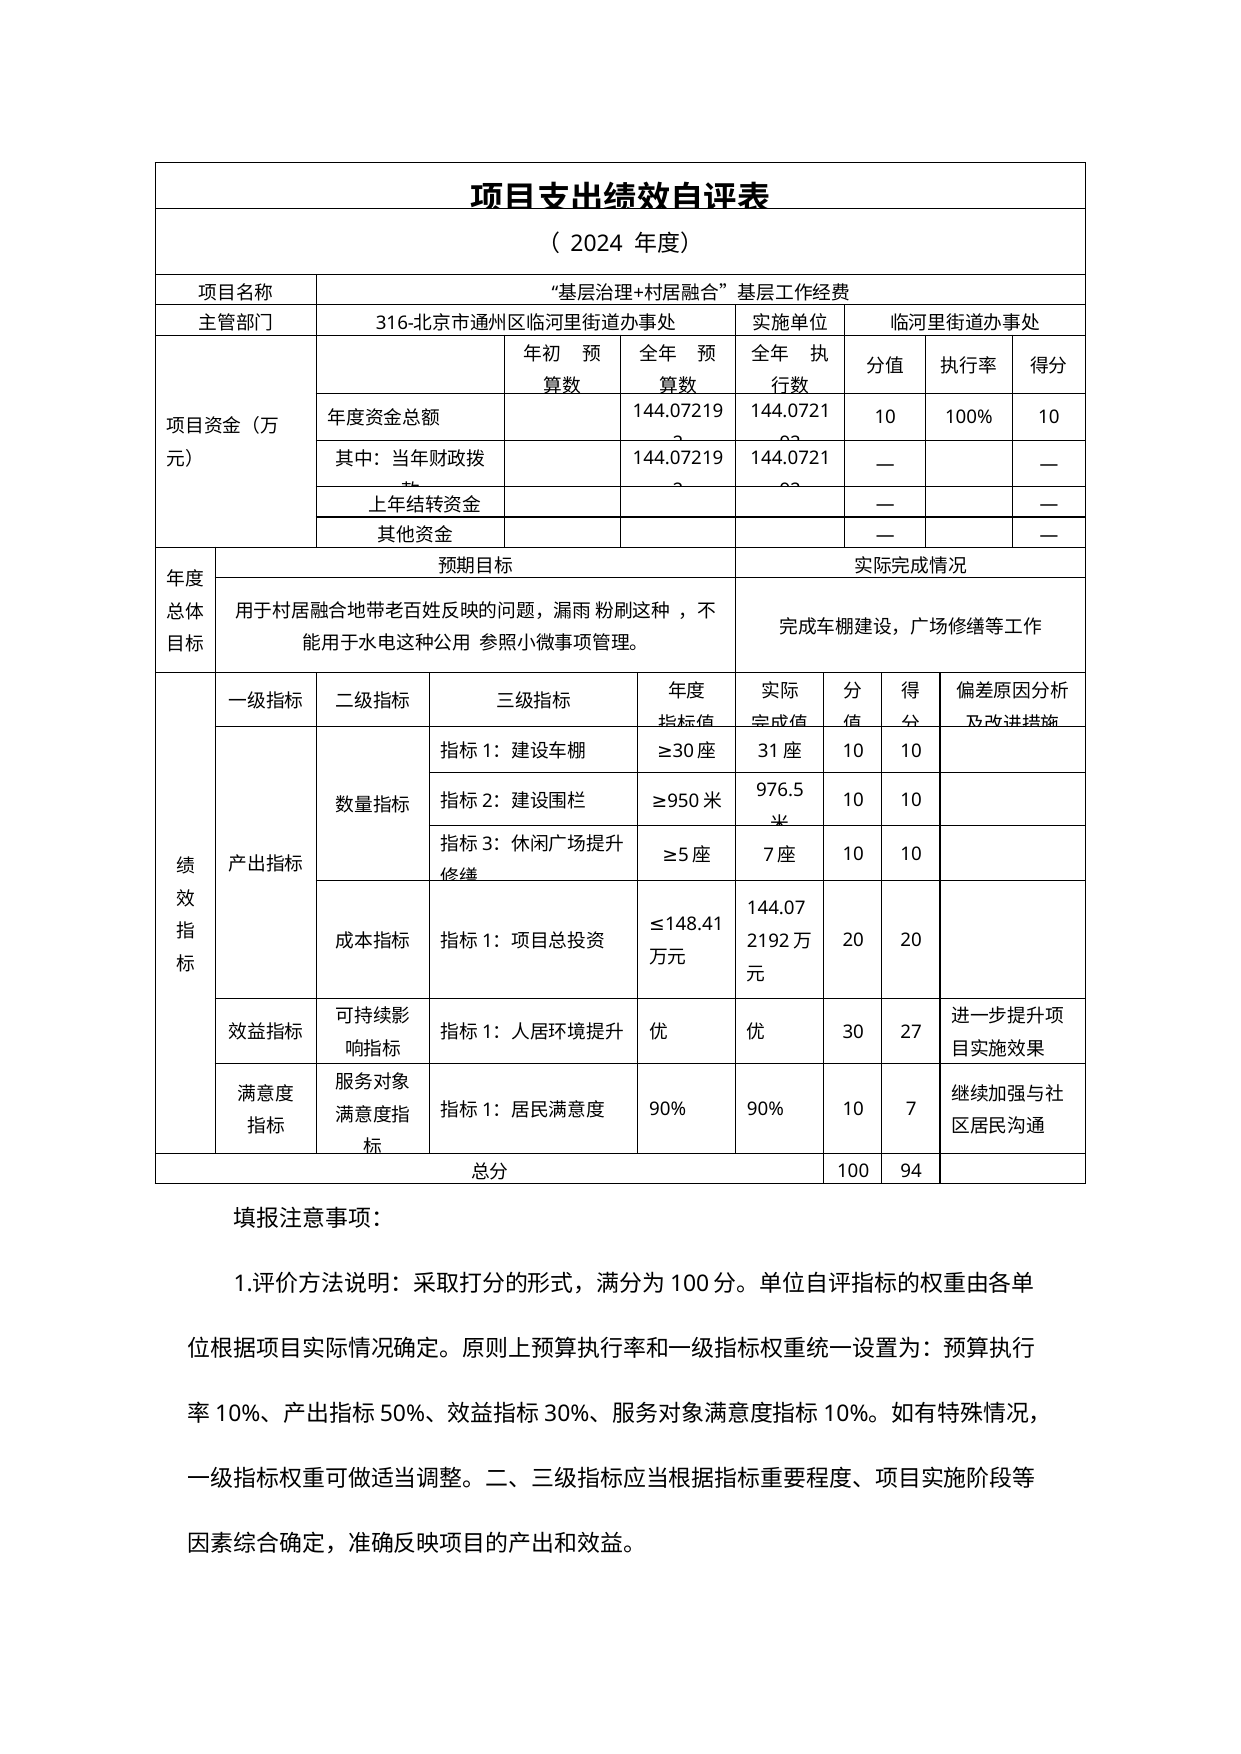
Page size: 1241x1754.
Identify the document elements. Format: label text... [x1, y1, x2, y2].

table_cell 实际 完成值 [736, 673, 823, 726]
text 填报注意事项： [187, 1184, 1053, 1249]
table_cell [941, 826, 1085, 880]
table_cell 年度总体目标 [156, 548, 215, 672]
table_cell 316-北京市通州区临河里街道办事处 [317, 305, 735, 334]
table_cell 100 [824, 1154, 881, 1183]
table_cell 指标1：居民满意度 [430, 1064, 637, 1153]
table_cell （ 2024 年度） [156, 209, 1085, 274]
table_cell 指标2：建设围栏 [430, 773, 637, 825]
table_cell [941, 727, 1085, 772]
table_cell 主管部门 [156, 305, 316, 334]
table_cell 144.072192万元 [736, 881, 823, 997]
table_cell [941, 1154, 1085, 1183]
table_cell 7 [882, 1064, 939, 1153]
table_cell 满意度 指标 [216, 1064, 316, 1153]
table_cell 10 [824, 773, 881, 825]
table_cell 二级指标 [317, 673, 429, 726]
table_cell 10 [824, 727, 881, 772]
table_cell [505, 518, 620, 547]
table_cell 进一步提升项目实施效果 [941, 999, 1085, 1063]
table_cell [736, 518, 844, 547]
table_cell 实施单位 [736, 305, 844, 334]
table_cell 144.072192 [621, 394, 735, 440]
table_cell — [845, 441, 925, 486]
table_cell 7座 [736, 826, 823, 880]
table_cell 上年结转资金 [317, 487, 504, 516]
table_cell [621, 487, 735, 516]
table_cell 976.5米 [736, 773, 823, 825]
table_cell 全年 执行数 [736, 336, 844, 393]
table_header 项目支出绩效自评表 [156, 163, 1085, 208]
table_cell [505, 487, 620, 516]
table_cell [505, 441, 620, 486]
table_cell 年度资金总额 [317, 394, 504, 440]
table_cell 144.072192 [621, 441, 735, 486]
table_cell 年度 指标值 [638, 673, 735, 726]
table_cell [317, 336, 504, 393]
table_cell [926, 441, 1012, 486]
table_cell [926, 518, 1012, 547]
table_cell 总分 [156, 1154, 823, 1183]
table_cell 年初 预算数 [505, 336, 620, 393]
table_cell 10 [824, 826, 881, 880]
table_cell 90% [638, 1064, 735, 1153]
table_cell 指标1：项目总投资 [430, 881, 637, 997]
table_cell 数量指标 [317, 727, 429, 880]
table_cell “基层治理+村居融合”基层工作经费 [317, 275, 1085, 304]
table_cell — [845, 487, 925, 516]
table_cell [505, 394, 620, 440]
table_cell — [1013, 441, 1085, 486]
table_cell 144.072192 [736, 394, 844, 440]
table_cell 优 [736, 999, 823, 1063]
table_cell 31座 [736, 727, 823, 772]
table_cell [621, 518, 735, 547]
table_cell 144.072192 [736, 441, 844, 486]
table_cell 指标3：休闲广场提升修缮 [430, 826, 637, 880]
table_cell 10 [824, 1064, 881, 1153]
table_cell 得分 [1013, 336, 1085, 393]
table_cell 27 [882, 999, 939, 1063]
table_cell 成本指标 [317, 881, 429, 997]
table_cell 绩 效 指 标 [156, 673, 215, 1153]
table_cell 30 [824, 999, 881, 1063]
table_cell 优 [638, 999, 735, 1063]
table_cell 10 [845, 394, 925, 440]
table_cell 一级指标 [216, 673, 316, 726]
table_cell 服务对象满意度指标 [317, 1064, 429, 1153]
table_cell [926, 487, 1012, 516]
table_cell 效益指标 [216, 999, 316, 1063]
table_cell — [1013, 518, 1085, 547]
table_cell 临河里街道办事处 [845, 305, 1085, 334]
table_cell ≥5座 [638, 826, 735, 880]
table_cell 产出指标 [216, 727, 316, 997]
table_cell [941, 773, 1085, 825]
table_cell 20 [882, 881, 939, 997]
table_cell — [845, 518, 925, 547]
table_cell ≥950米 [638, 773, 735, 825]
table_cell 全年 预算数 [621, 336, 735, 393]
table_cell 10 [882, 826, 939, 880]
table_cell 10 [882, 773, 939, 825]
table_cell [736, 487, 844, 516]
table_cell 继续加强与社区居民沟通 [941, 1064, 1085, 1153]
table_cell 得分 [882, 673, 939, 726]
table_cell 实际完成情况 [736, 548, 1085, 577]
table_cell ≤148.41万元 [638, 881, 735, 997]
table_cell 90% [736, 1064, 823, 1153]
table_cell [941, 881, 1085, 997]
table_cell 其中：当年财政拨款 [317, 441, 504, 486]
table_cell ≥30座 [638, 727, 735, 772]
table_cell 完成车棚建设，广场修缮等工作 [736, 578, 1085, 672]
table_cell 分值 [845, 336, 925, 393]
table_cell 10 [882, 727, 939, 772]
table_cell 94 [882, 1154, 939, 1183]
table_cell — [1013, 487, 1085, 516]
table_cell 用于村居融合地带老百姓反映的问题，漏雨 粉刷这种 ，不能用于水电这种公用 参照小微事项管理。 [216, 578, 735, 672]
table_cell 执行率 [926, 336, 1012, 393]
table_cell 偏差原因分析及改进措施 [941, 673, 1085, 726]
table_cell 10 [1013, 394, 1085, 440]
table_cell 20 [824, 881, 881, 997]
text 1.评价方法说明：采取打分的形式，满分为100分。单位自评指标的权重由各单位根据项目实际情况确定。原则上预算执行率和一级指标权重统一设置为：预算执行率10%、产出指标50%、效益指标30%、服务对象满意度指标10%。如有特殊情况，一级指标权重可做适当调整。二、三级指标应当根据指标重要程度、项目实施阶段等因素综合确定，准确反映项目的产出和效益。 [187, 1249, 1053, 1574]
table_cell 预期目标 [216, 548, 735, 577]
table_cell 三级指标 [430, 673, 637, 726]
table_cell 指标1：建设车棚 [430, 727, 637, 772]
table_cell 100% [926, 394, 1012, 440]
table_cell 项目资金（万元） [156, 336, 316, 547]
table_cell 其他资金 [317, 518, 504, 547]
table_cell 指标1：人居环境提升 [430, 999, 637, 1063]
table_cell 项目名称 [156, 275, 316, 304]
table_cell 分值 [824, 673, 881, 726]
table_cell 可持续影响指标 [317, 999, 429, 1063]
